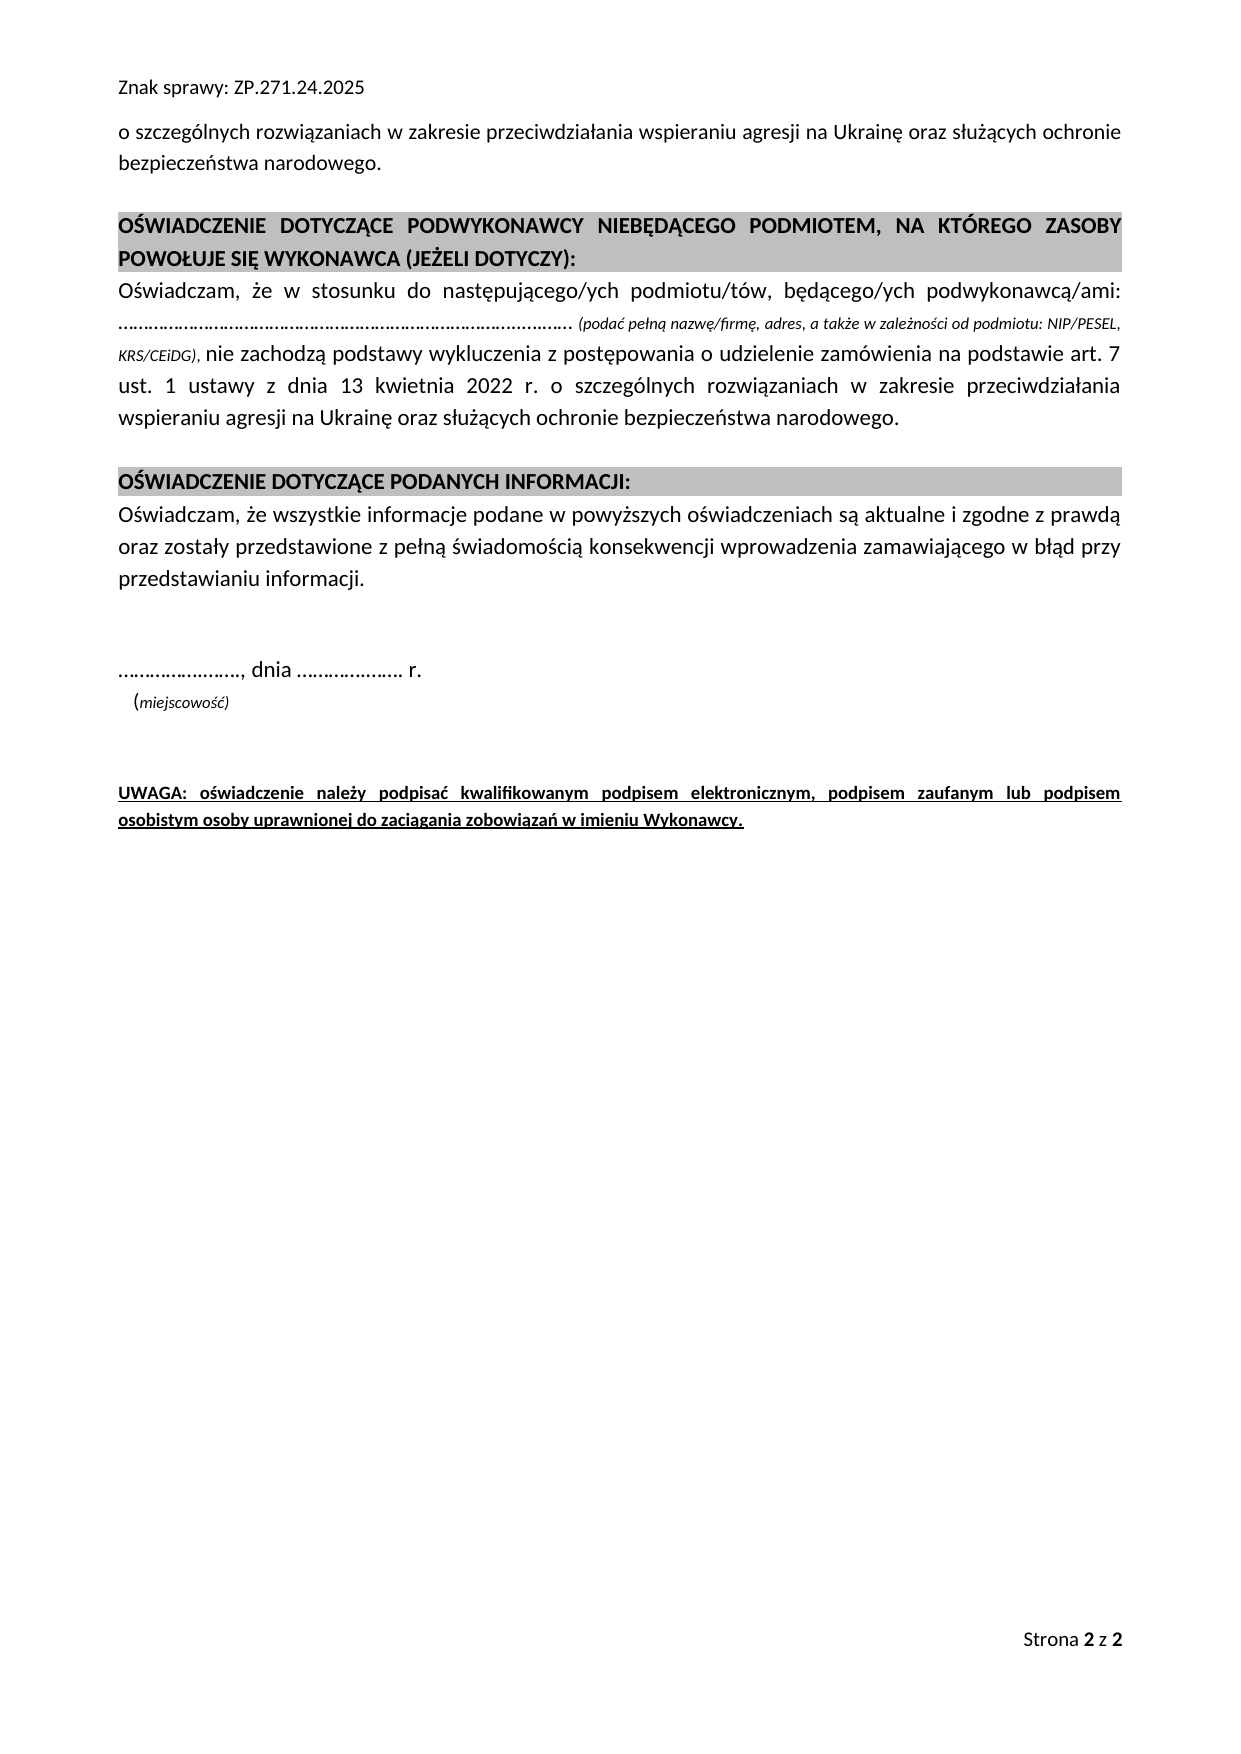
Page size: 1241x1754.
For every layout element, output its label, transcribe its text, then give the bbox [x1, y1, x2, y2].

text Oświadczam, że wszystkie informacje podane w powyższych oświadczeniach są aktualne i zgodne z prawdą oraz zostały przedstawione z pełną świadomością konsekwencji wprowadzenia zamawiającego w błąd przy przedstawianiu informacji. [118, 500, 1122, 592]
text …………….……., dnia ………….……. r. [118, 656, 1122, 684]
text OŚWIADCZENIE DOTYCZĄCE PODANYCH INFORMACJI: [118, 467, 1122, 496]
text OŚWIADCZENIE DOTYCZĄCE PODWYKONAWCY NIEBĘDĄCEGO PODMIOTEM, NA KTÓREGO ZASOBY POWOŁUJE SIĘ WYKONAWCA (JEŻELI DOTYCZY): [118, 212, 1122, 272]
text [118, 118, 1122, 175]
text (miejscowość) [133, 688, 1122, 713]
text Oświadczam, że w stosunku do następującego/ych podmiotu/tów, będącego/ych podwykonawcą/ami: ……………………………………………………………………..….…… (podać pełną nazwę/firmę, adres, a także w zależności od podmiotu: NIP/PESEL, KRS/CEiDG), nie zachodzą podstawy wykluczenia z postępowania o udzielenie zamówienia na podstawie art. 7 ust. 1 ustawy z dnia 13 kwietnia 2022 r. o szczególnych rozwiązaniach w zakresie przeciwdziałania wspieraniu agresji na Ukrainę oraz służących ochronie bezpieczeństwa narodowego. [118, 276, 1122, 431]
text UWAGA: oświadczenie należy podpisać kwalifikowanym podpisem elektronicznym, podpisem zaufanym lub podpisem osobistym osoby uprawnionej do zaciągania zobowiązań w imieniu Wykonawcy. [118, 781, 1122, 801]
text UWAGA: oświadczenie należy podpisać kwalifikowanym podpisem elektronicznym, podpisem zaufanym lub podpisem osobistym osoby uprawnionej do zaciągania zobowiązań w imieniu Wykonawcy. [118, 802, 1122, 831]
